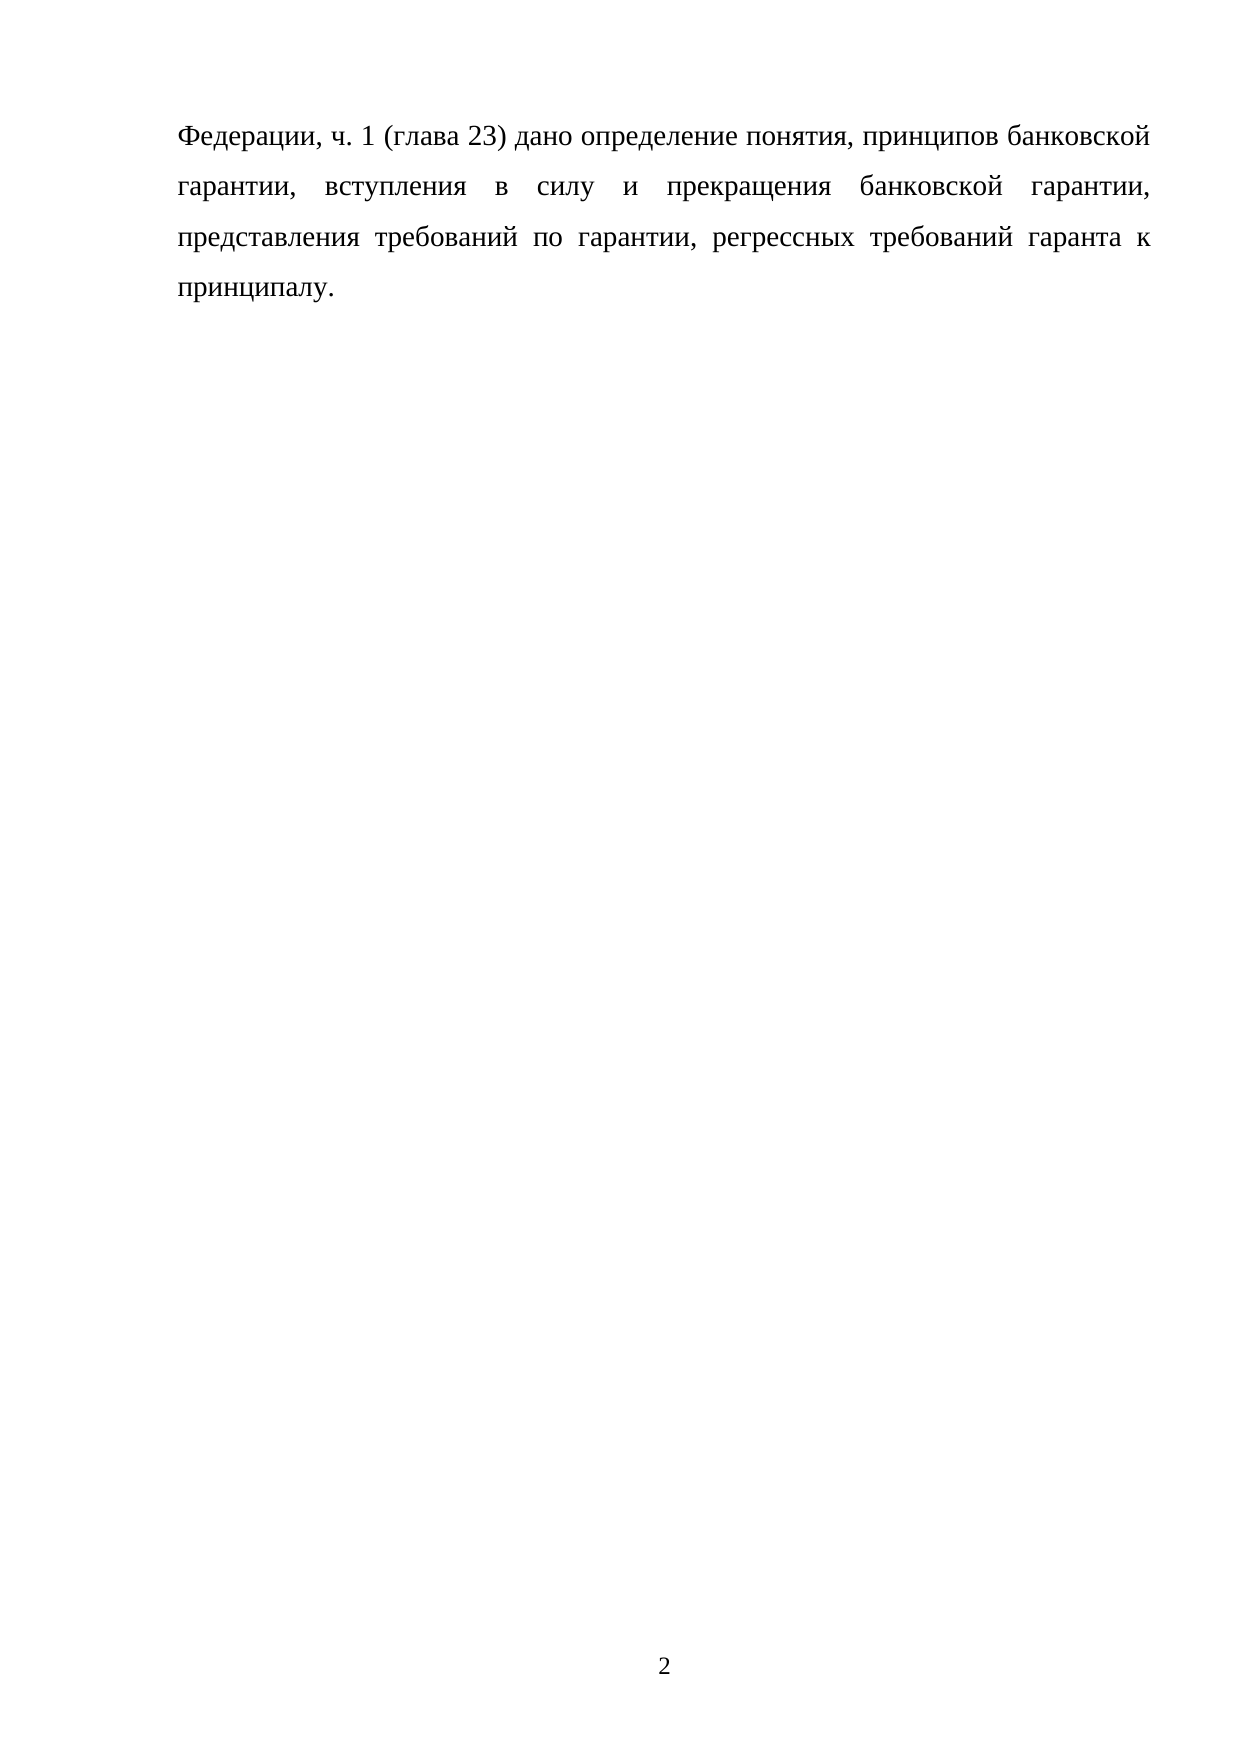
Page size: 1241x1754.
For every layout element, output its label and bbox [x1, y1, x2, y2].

text [177, 118, 1152, 303]
